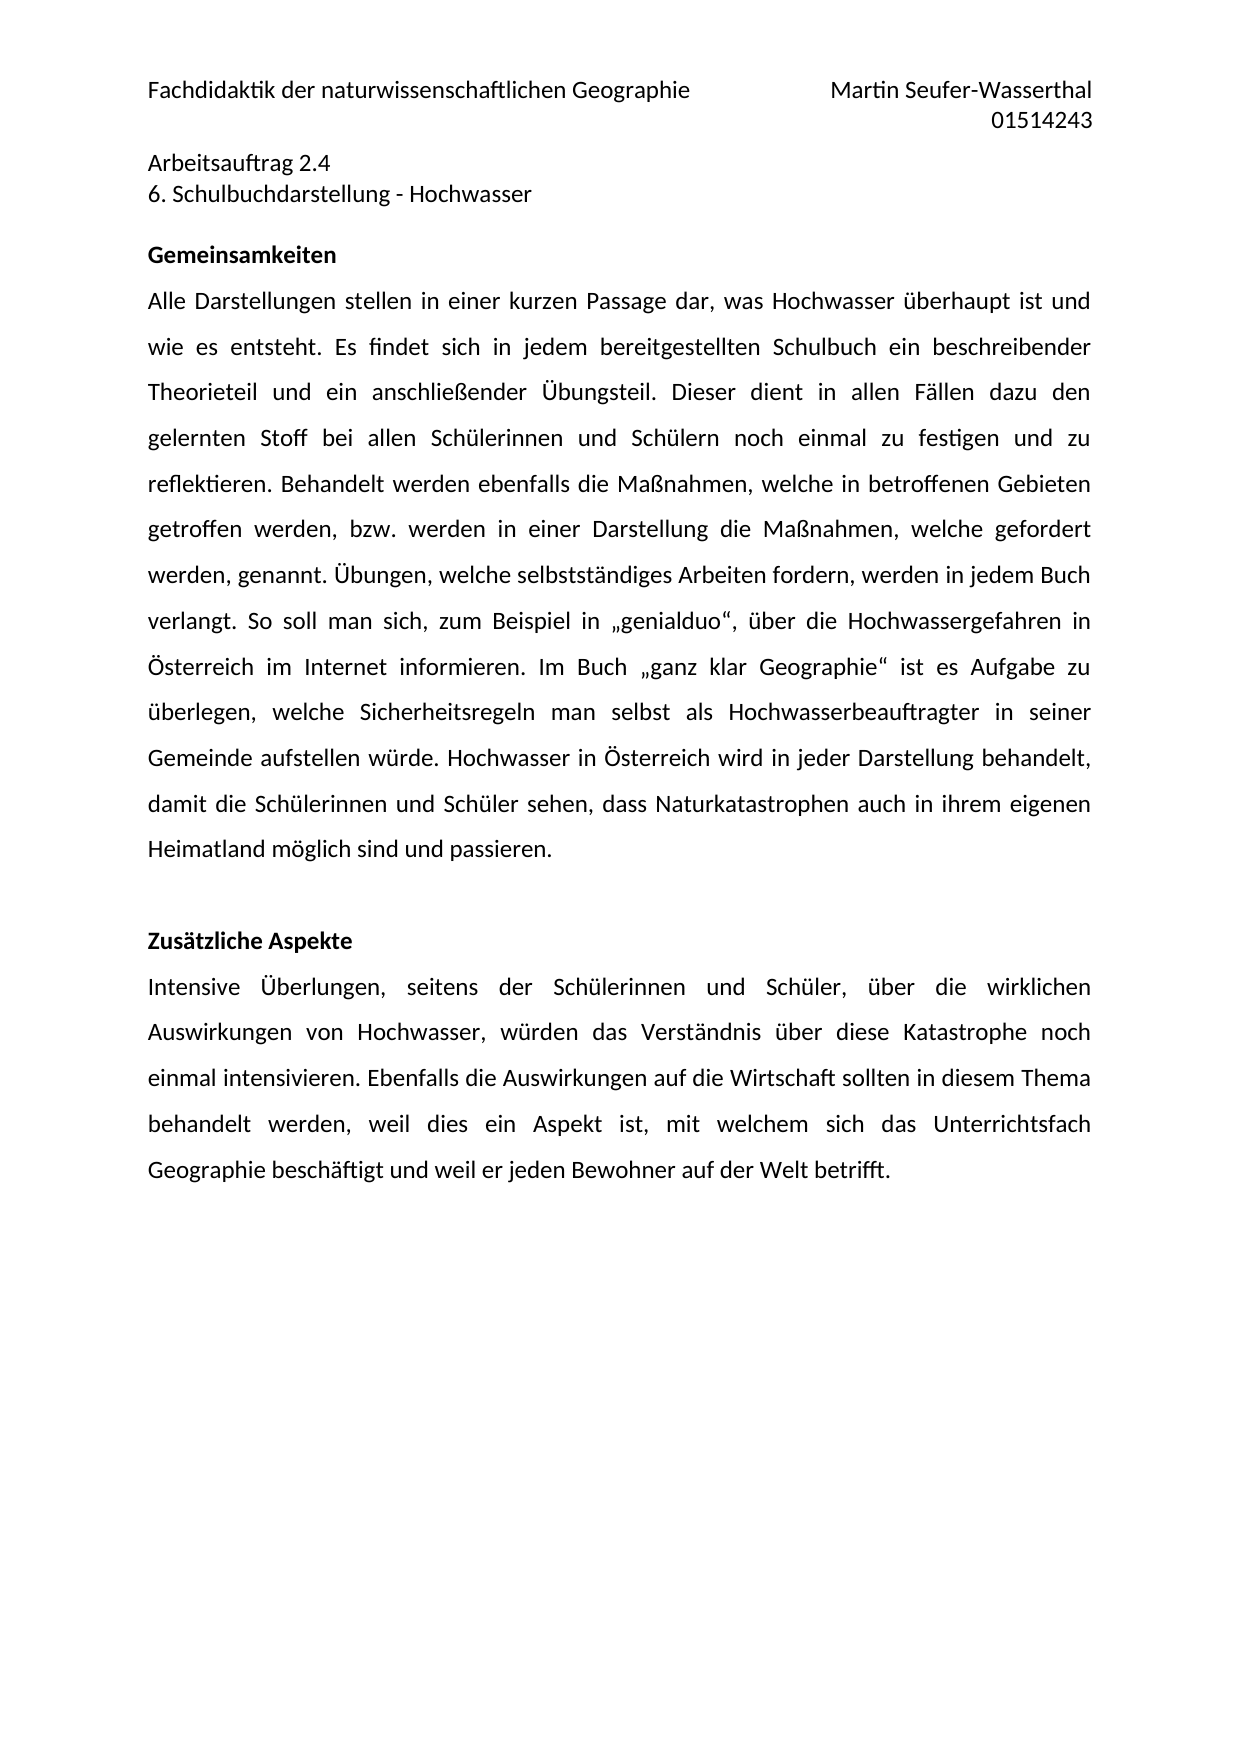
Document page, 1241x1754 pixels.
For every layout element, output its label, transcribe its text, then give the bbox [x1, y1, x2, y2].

text Arbeitsauftrag 2.4 [148, 148, 1093, 178]
text 6. Schulbuchdarstellung - Hochwasser [148, 178, 1093, 209]
text Intensive Überlungen, seitens der Schülerinnen und Schüler, über die wirklichen Auswirkungen von Hochwasser, würden das Verständnis über diese Katastrophe noch einmal intensivieren. Ebenfalls die Auswirkungen auf die Wirtschaft sollten in diesem Thema behandelt werden, weil dies ein Aspekt ist, mit welchem sich das Unterrichtsfach Geographie beschäftigt und weil er jeden Bewohner auf der Welt betrifft. [148, 971, 1093, 1184]
text Alle Darstellungen stellen in einer kurzen Passage dar, was Hochwasser überhaupt ist und wie es entsteht. Es findet sich in jedem bereitgestellten Schulbuch ein beschreibender Theorieteil und ein anschließender Übungsteil. Dieser dient in allen Fällen dazu den gelernten Stoff bei allen Schülerinnen und Schülern noch einmal zu festigen und zu reflektieren. Behandelt werden ebenfalls die Maßnahmen, welche in betroffenen Gebieten getroffen werden, bzw. werden in einer Darstellung die Maßnahmen, welche gefordert werden, genannt. Übungen, welche selbstständiges Arbeiten fordern, werden in jedem Buch verlangt. So soll man sich, zum Beispiel in „genialduo“, über die Hochwassergefahren in Österreich im Internet informieren. Im Buch „ganz klar Geographie“ ist es Aufgabe zu überlegen, welche Sicherheitsregeln man selbst als Hochwasserbeauftragter in seiner Gemeinde aufstellen würde. Hochwasser in Österreich wird in jeder Darstellung behandelt, damit die Schülerinnen und Schüler sehen, dass Naturkatastrophen auch in ihrem eigenen Heimatland möglich sind und passieren. [148, 285, 1093, 864]
text Gemeinsamkeiten [148, 239, 1093, 270]
text Zusätzliche Aspekte [148, 925, 1093, 956]
